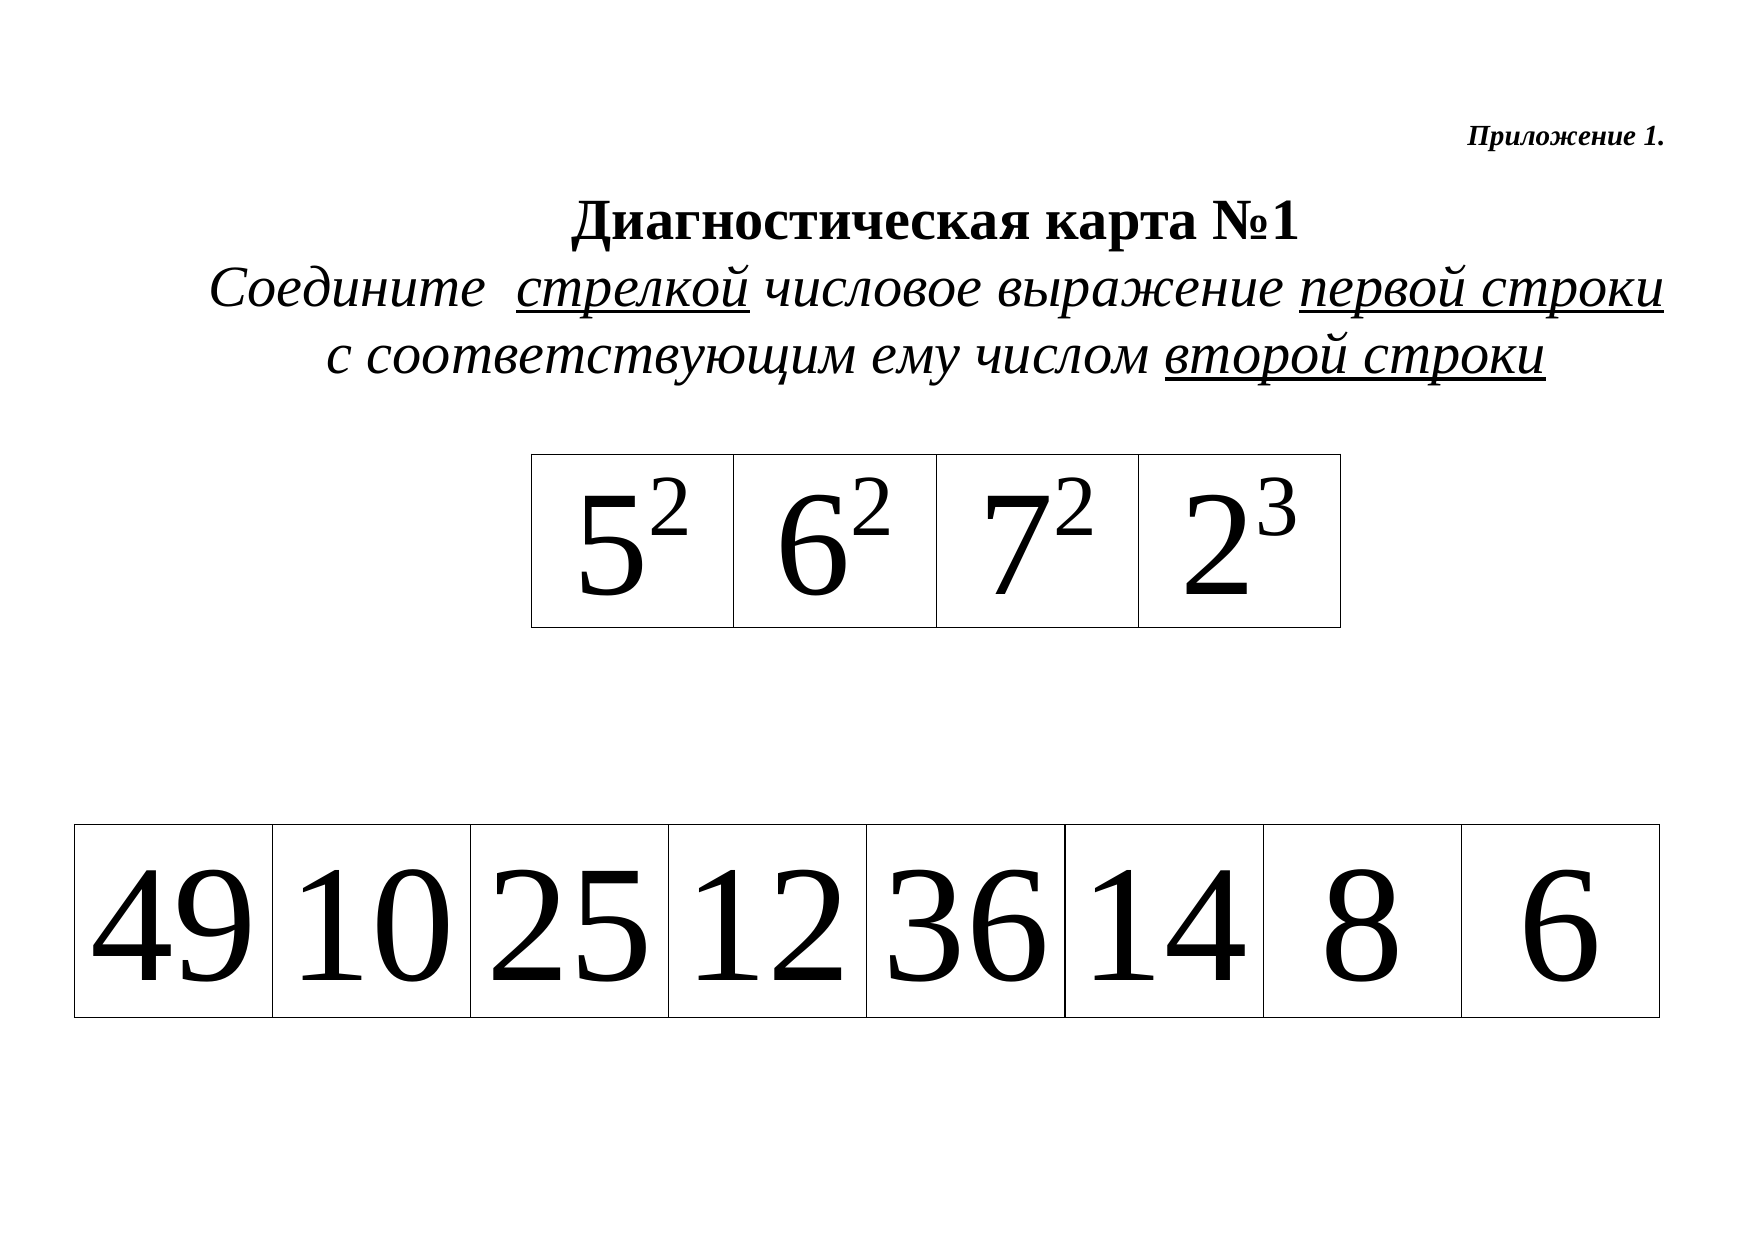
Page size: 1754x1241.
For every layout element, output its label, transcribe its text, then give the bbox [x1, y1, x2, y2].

table_header 8 [1264, 825, 1461, 1017]
text Соедините стрелкой числовое выражение первой строки с соответствующим ему числом второй строки [207, 252, 1665, 386]
table_header 62 [734, 455, 936, 627]
table_header 12 [669, 825, 866, 1017]
table_header 14 [1066, 825, 1263, 1017]
table_header 52 [532, 455, 733, 627]
table_header 23 [1139, 455, 1340, 627]
text Диагностическая карта №1 [207, 185, 1665, 252]
table_header 49 [75, 825, 272, 1017]
table_header 10 [273, 825, 470, 1017]
table_header 36 [867, 825, 1064, 1017]
table_header 72 [937, 455, 1138, 627]
table_header 6 [1462, 825, 1659, 1017]
text Приложение 1. [207, 118, 1665, 152]
table_header 25 [471, 825, 668, 1017]
